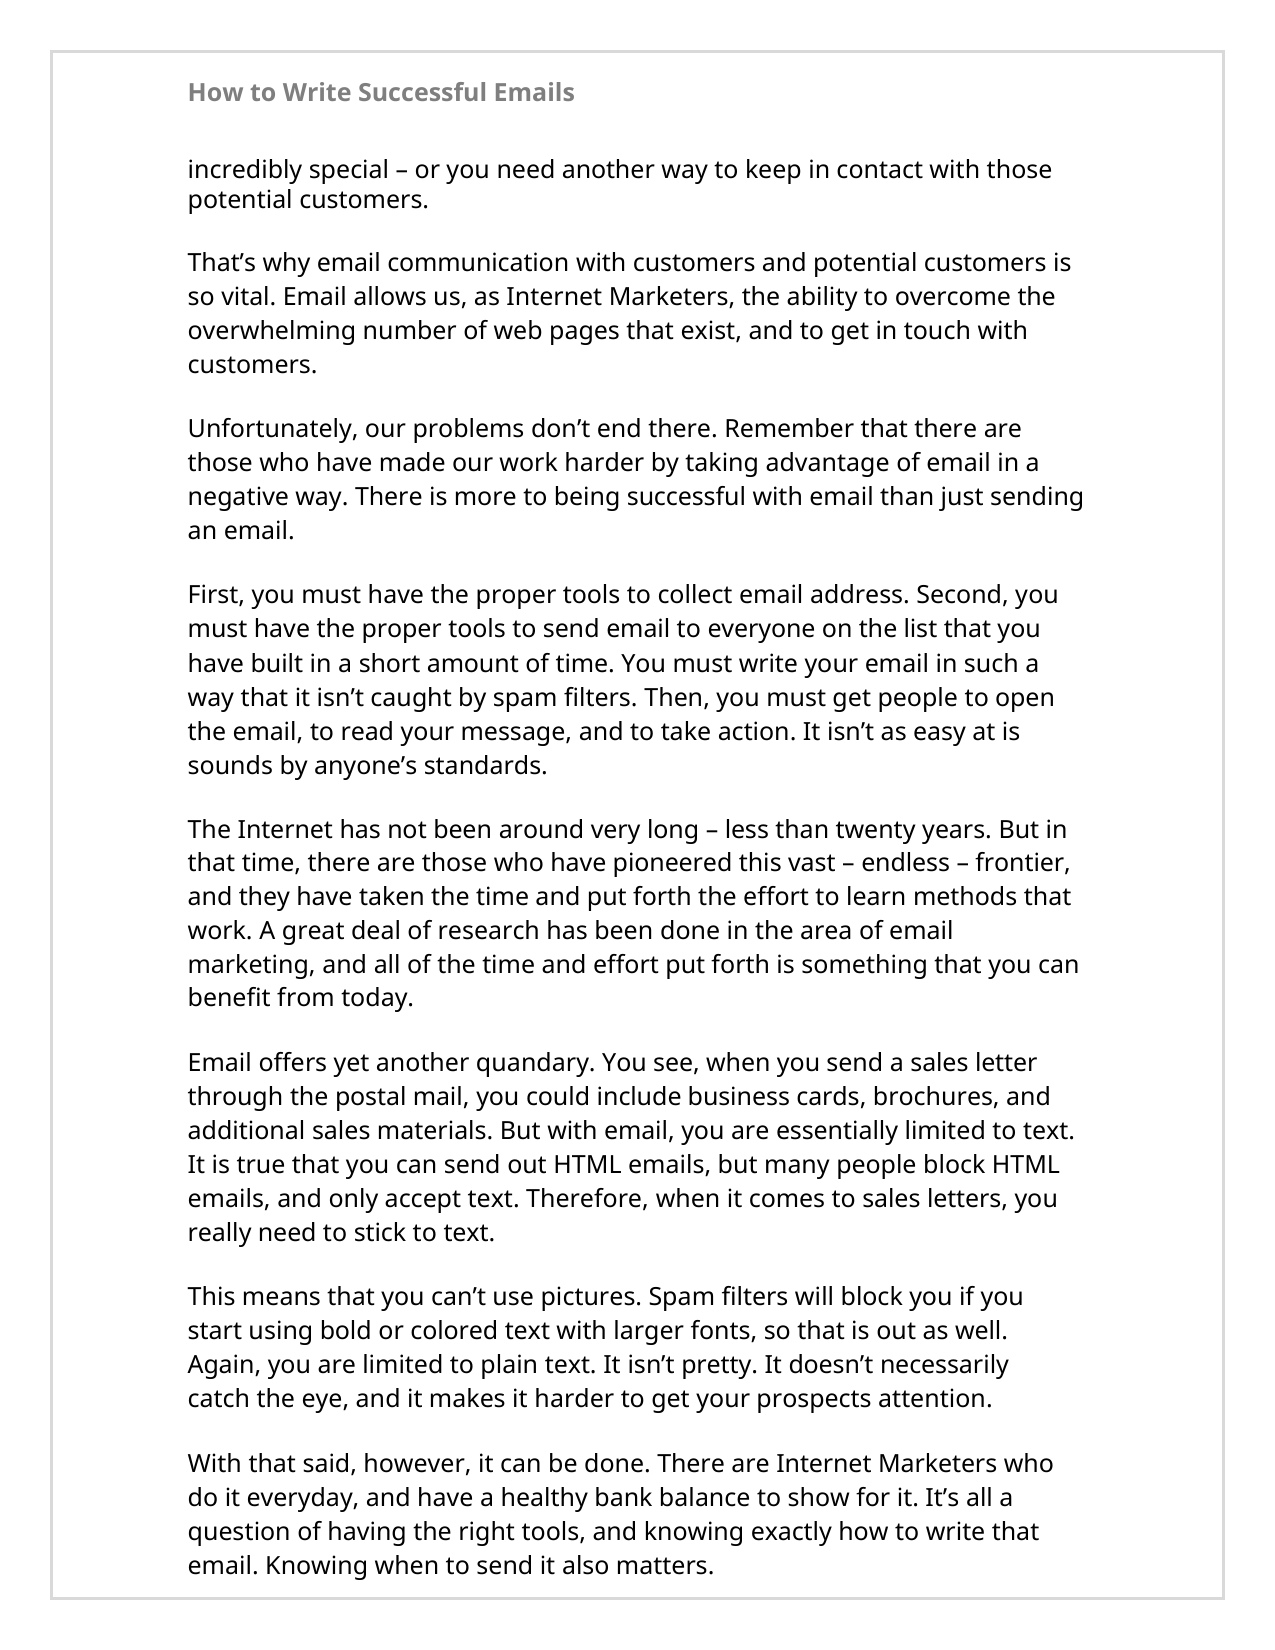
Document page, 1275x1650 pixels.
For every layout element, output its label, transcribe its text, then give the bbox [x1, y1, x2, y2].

text The Internet has not been around very long – less than twenty years. But in that time, there are those who have pioneered this vast – endless – frontier, and they have taken the time and put forth the effort to learn methods that work. A great deal of research has been done in the area of email marketing, and all of the time and effort put forth is something that you can benefit from today. [187, 812, 1084, 1014]
text First, you must have the proper tools to collect email address. Second, you must have the proper tools to send email to everyone on the list that you have built in a short amount of time. You must write your email in such a way that it isn’t caught by spam filters. Then, you must get people to open the email, to read your message, and to take action. It isn’t as easy at is sounds by anyone’s standards. [187, 577, 1080, 781]
text Unfortunately, our problems don’t end there. Remember that there are those who have made our work harder by taking advantage of email in a negative way. There is more to being successful with email than just sending an email. [187, 411, 1086, 547]
text Email offers yet another quandary. You see, when you send a sales letter through the postal mail, you could include business cards, brochures, and additional sales materials. But with email, you are essentially limited to text. It is true that you can send out HTML emails, but many people block HTML emails, and only accept text. Therefore, when it comes to sales letters, you really need to stick to text. [187, 1044, 1078, 1249]
subtitle How to Write Successful Emails [187, 75, 1079, 109]
text This means that you can’t use pictures. Spam filters will block you if you start using bold or colored text with larger fonts, so that is out as well. Again, you are limited to plain text. It isn’t pretty. It doesn’t necessarily catch the eye, and it makes it harder to get your prospects attention. [187, 1279, 1077, 1415]
text That’s why email communication with customers and potential customers is so vital. Email allows us, as Internet Marketers, the ability to overcome the overwhelming number of web pages that exist, and to get in touch with customers. [187, 244, 1088, 380]
text With that said, however, it can be done. There are Internet Marketers who do it everyday, and have a healthy bank balance to show for it. It’s all a question of having the right tools, and knowing exactly how to write that email. Knowing when to send it also matters. [187, 1445, 1078, 1582]
text incredibly special – or you need another way to keep in contact with those potential customers. [187, 154, 1087, 215]
